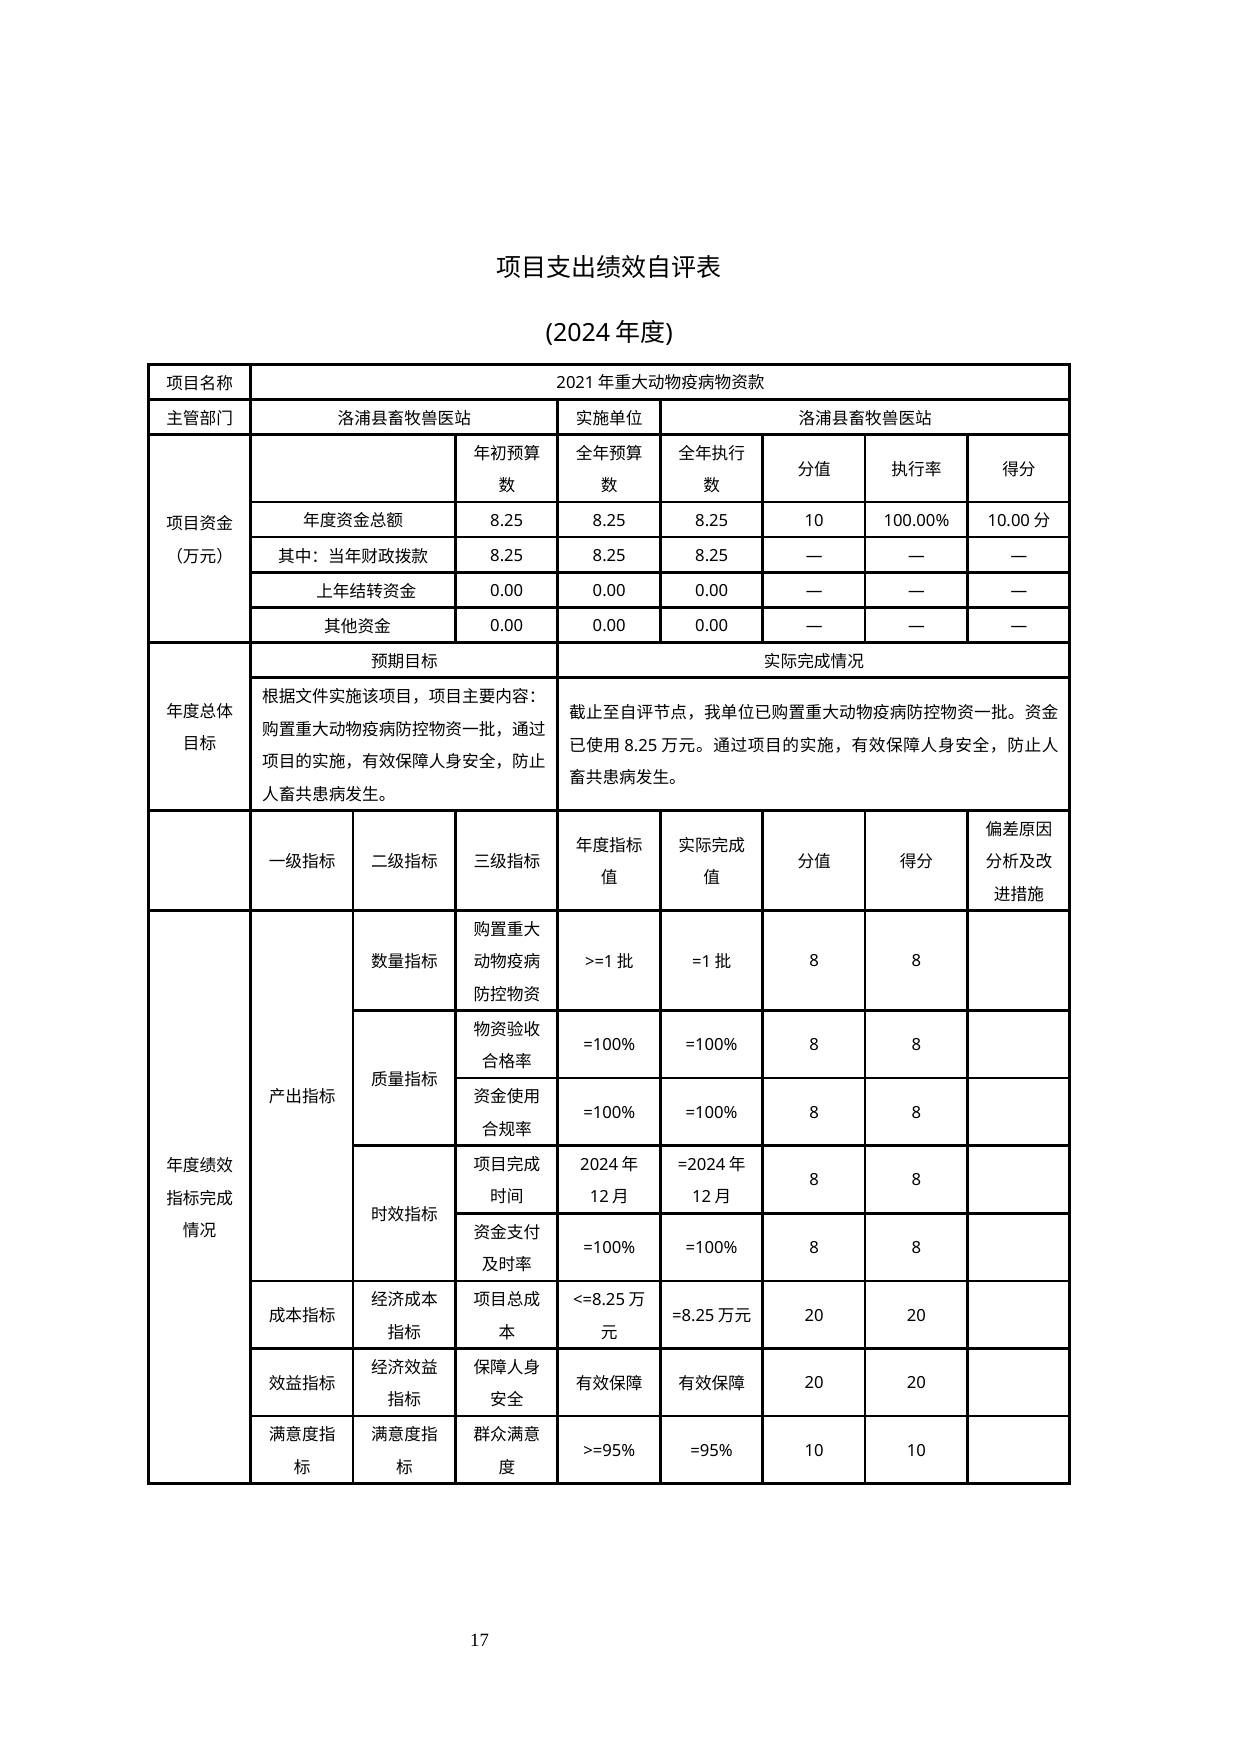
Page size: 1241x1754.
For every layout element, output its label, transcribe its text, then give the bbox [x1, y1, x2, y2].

table_cell 8 [866, 1147, 966, 1212]
table_cell [252, 436, 454, 501]
table_cell 购置重大动物疫病防控物资 [457, 912, 556, 1009]
table_cell 保障人身安全 [457, 1350, 556, 1415]
table_cell 物资验收合格率 [457, 1012, 556, 1077]
table_cell — [969, 538, 1068, 571]
table_cell =100% [559, 1079, 659, 1144]
table_cell 效益指标 [252, 1350, 352, 1415]
table_cell 100.00% [866, 503, 966, 536]
table_cell 20 [764, 1282, 864, 1347]
table_cell 20 [866, 1282, 966, 1347]
table_cell 项目资金 （万元） [150, 436, 249, 641]
table_cell 群众满意度 [457, 1417, 556, 1482]
table_cell 得分 [969, 436, 1068, 501]
table_cell 分值 [764, 436, 864, 501]
table_cell 项目完成时间 [457, 1147, 556, 1212]
table_cell 年度总体目标 [150, 644, 249, 809]
table_cell =8.25万元 [662, 1282, 761, 1347]
table_cell =1批 [662, 912, 761, 1009]
table_cell 其中：当年财政拨款 [252, 538, 454, 571]
table_cell 8 [764, 1215, 864, 1279]
table_cell 实际完成值 [662, 812, 761, 909]
table_cell 全年执行数 [662, 436, 761, 501]
table_cell — [866, 538, 966, 571]
table_cell 根据文件实施该项目，项目主要内容：购置重大动物疫病防控物资一批，通过项目的实施，有效保障人身安全，防止人畜共患病发生。 [252, 679, 556, 809]
table_cell 上年结转资金 [252, 574, 454, 606]
table_cell 洛浦县畜牧兽医站 [252, 401, 556, 433]
table_cell 10 [764, 503, 864, 536]
table_cell 二级指标 [354, 812, 454, 909]
table_cell 得分 [866, 812, 966, 909]
table_cell [969, 1079, 1068, 1144]
table_cell 全年预算数 [559, 436, 659, 501]
table_cell 成本指标 [252, 1282, 352, 1347]
table_cell [969, 1215, 1068, 1279]
table_cell 偏差原因分析及改进措施 [969, 812, 1068, 909]
table_cell 8 [866, 912, 966, 1009]
table_cell 有效保障 [662, 1350, 761, 1415]
table_cell — [969, 574, 1068, 606]
table_header 项目支出绩效自评表 [148, 233, 1070, 298]
table_cell 0.00 [662, 609, 761, 641]
table_cell — [764, 574, 864, 606]
table_cell 0.00 [559, 574, 659, 606]
table_cell (2024年度) [148, 298, 1070, 363]
table_cell =100% [662, 1012, 761, 1077]
table_cell — [764, 538, 864, 571]
table_cell 三级指标 [457, 812, 556, 909]
table_cell 20 [764, 1350, 864, 1415]
table_cell 满意度指标 [354, 1417, 454, 1482]
table_cell <=8.25万元 [559, 1282, 659, 1347]
table_cell 8 [866, 1012, 966, 1077]
table_cell 截止至自评节点，我单位已购置重大动物疫病防控物资一批。资金已使用8.25万元。通过项目的实施，有效保障人身安全，防止人畜共患病发生。 [559, 679, 1068, 809]
table_cell [150, 812, 249, 909]
table_cell 0.00 [559, 609, 659, 641]
table_cell 8.25 [559, 538, 659, 571]
table_cell 主管部门 [150, 401, 249, 433]
table_cell 年初预算数 [457, 436, 556, 501]
table_cell 8.25 [457, 538, 556, 571]
table_cell 其他资金 [252, 609, 454, 641]
table_cell 经济效益指标 [354, 1350, 454, 1415]
table_cell [969, 1350, 1068, 1415]
table_cell =2024年12月 [662, 1147, 761, 1212]
table_cell 一级指标 [252, 812, 352, 909]
table_cell 20 [866, 1350, 966, 1415]
table_cell 8 [866, 1215, 966, 1279]
table_cell >=95% [559, 1417, 659, 1482]
table_cell 质量指标 [354, 1012, 454, 1144]
table_cell 8 [764, 1012, 864, 1077]
table_cell 8.25 [662, 503, 761, 536]
table_cell 8.25 [662, 538, 761, 571]
table_cell =100% [559, 1012, 659, 1077]
table_cell 8.25 [559, 503, 659, 536]
table_cell 实际完成情况 [559, 644, 1068, 676]
table_cell 项目总成本 [457, 1282, 556, 1347]
table_cell 经济成本指标 [354, 1282, 454, 1347]
table_cell 2024年12月 [559, 1147, 659, 1212]
table_cell 2021年重大动物疫病物资款 [252, 366, 1068, 398]
table_cell [969, 912, 1068, 1009]
table_cell — [866, 574, 966, 606]
table_cell 8 [764, 912, 864, 1009]
table_cell =95% [662, 1417, 761, 1482]
table_cell — [764, 609, 864, 641]
table_cell 项目名称 [150, 366, 249, 398]
table_cell 8.25 [457, 503, 556, 536]
table_cell 0.00 [662, 574, 761, 606]
table_cell — [969, 609, 1068, 641]
table_cell 预期目标 [252, 644, 556, 676]
table_cell 8 [764, 1147, 864, 1212]
table_cell 洛浦县畜牧兽医站 [662, 401, 1068, 433]
table_cell >=1批 [559, 912, 659, 1009]
table_cell 资金支付及时率 [457, 1215, 556, 1279]
table_cell 年度资金总额 [252, 503, 454, 536]
table_cell 10 [866, 1417, 966, 1482]
table_cell 分值 [764, 812, 864, 909]
table_cell 年度指标值 [559, 812, 659, 909]
table_cell 满意度指标 [252, 1417, 352, 1482]
table_cell 0.00 [457, 609, 556, 641]
table_cell 执行率 [866, 436, 966, 501]
table_cell =100% [662, 1215, 761, 1279]
table_cell [969, 1417, 1068, 1482]
table_cell 资金使用合规率 [457, 1079, 556, 1144]
table_cell — [866, 609, 966, 641]
table_cell 实施单位 [559, 401, 659, 433]
table_cell 8 [866, 1079, 966, 1144]
table_cell 10.00分 [969, 503, 1068, 536]
table_cell =100% [662, 1079, 761, 1144]
table_cell 0.00 [457, 574, 556, 606]
table_cell 时效指标 [354, 1147, 454, 1279]
table_cell 有效保障 [559, 1350, 659, 1415]
table_cell 数量指标 [354, 912, 454, 1009]
table_cell [969, 1012, 1068, 1077]
table_cell [969, 1282, 1068, 1347]
table_cell 10 [764, 1417, 864, 1482]
table_cell 8 [764, 1079, 864, 1144]
table_cell 产出指标 [252, 912, 352, 1279]
table_cell =100% [559, 1215, 659, 1279]
table_cell [969, 1147, 1068, 1212]
table_cell 年度绩效指标完成情况 [150, 912, 249, 1482]
